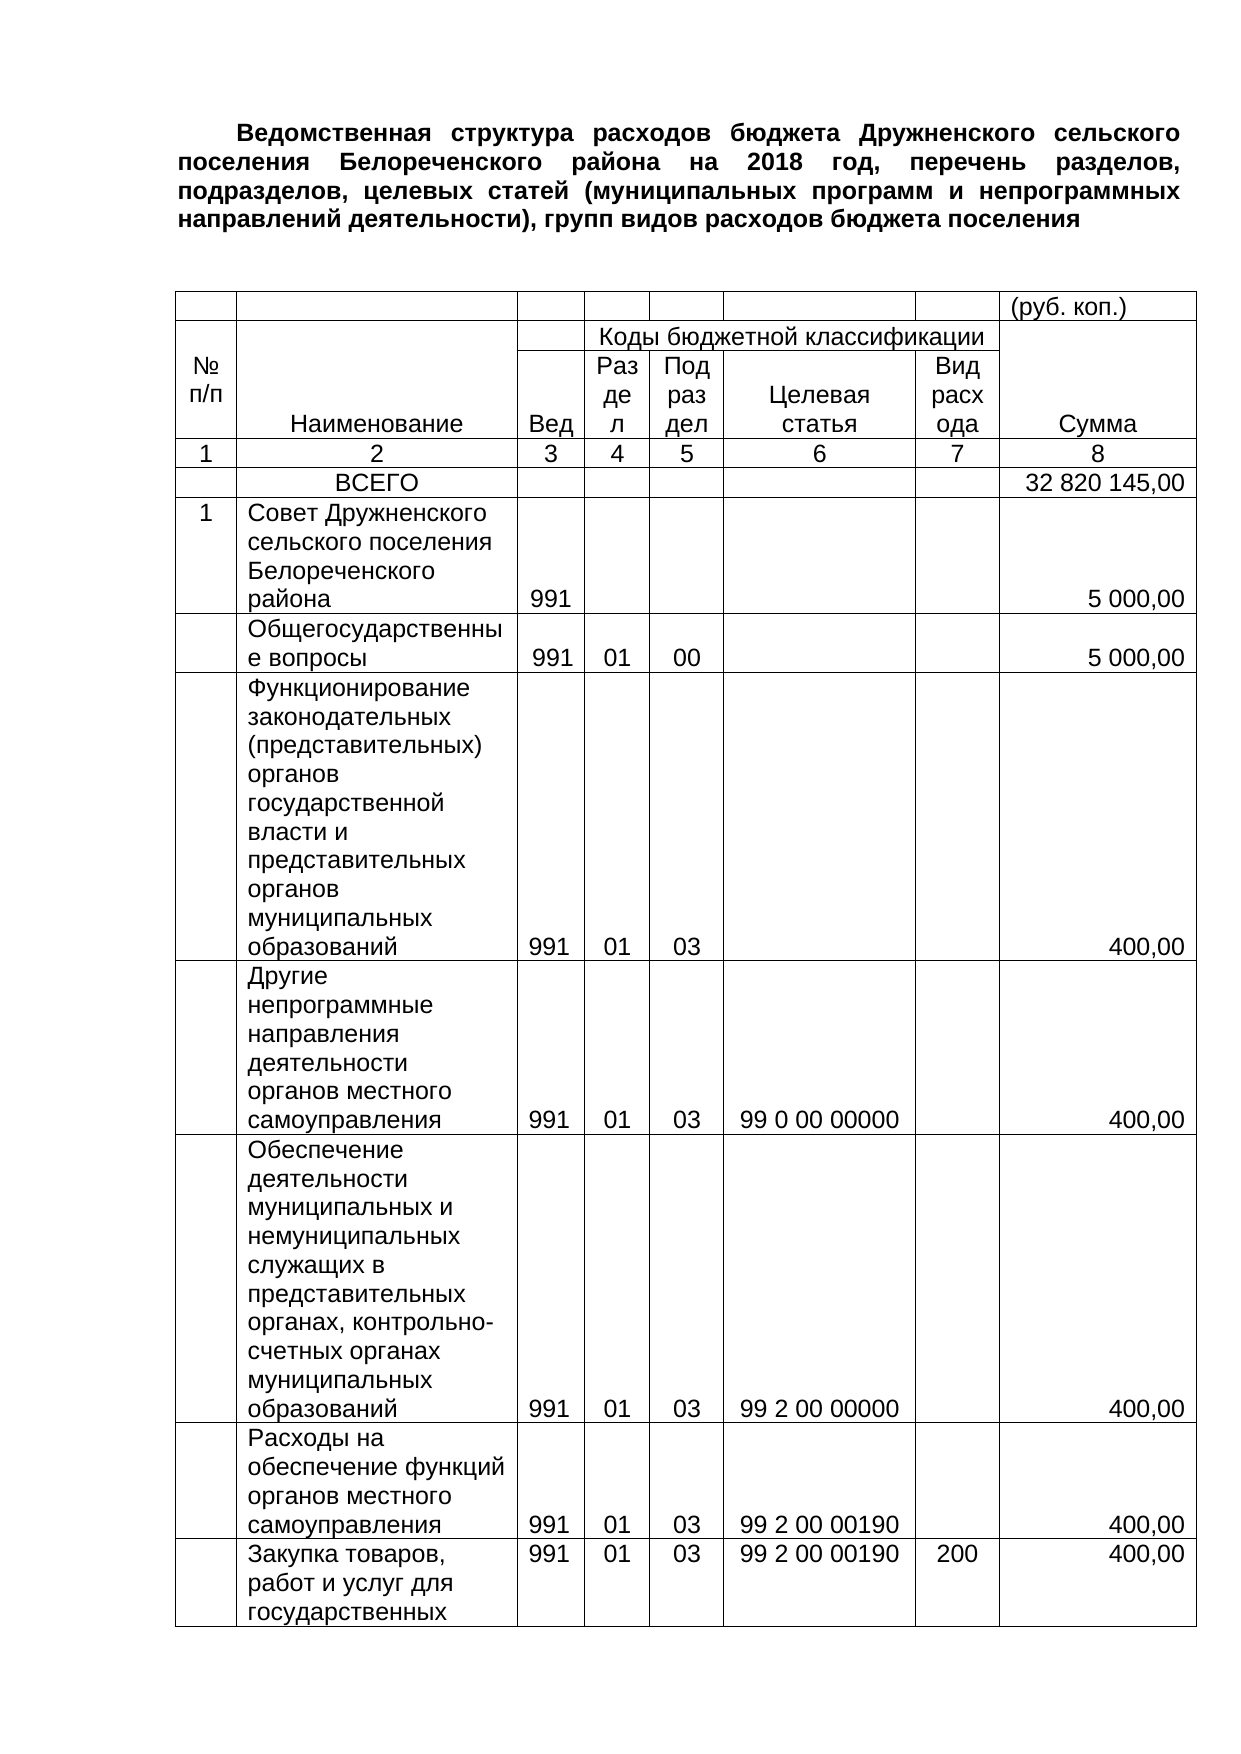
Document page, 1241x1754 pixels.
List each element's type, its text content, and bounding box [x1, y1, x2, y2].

table_cell [724, 614, 915, 672]
table_cell Обеспечение деятельности муниципальных и немуниципальных служащих в представительных органах, контрольно-счетных органах муниципальных образований [237, 1135, 517, 1422]
table_cell 99 0 00 00000 [724, 961, 915, 1134]
table_cell [176, 468, 236, 497]
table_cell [237, 1539, 517, 1626]
table_cell 991 [518, 961, 584, 1134]
table_cell [176, 1423, 236, 1538]
table_cell Коды бюджетной классификации [585, 321, 999, 350]
table_cell [585, 468, 649, 497]
table_cell 400,00 [1000, 1135, 1196, 1422]
table_cell [585, 498, 649, 613]
table_cell [176, 1135, 236, 1422]
table_cell 01 [585, 1135, 649, 1422]
table_cell Совет Дружненского сельского поселения Белореченского района [237, 498, 517, 613]
table_cell ВСЕГО [237, 468, 517, 497]
table_cell Наименование [237, 321, 517, 437]
table_header [518, 292, 584, 320]
table_cell 1 [176, 498, 236, 613]
table_cell 7 [916, 439, 999, 467]
table_cell 8 [1000, 439, 1196, 467]
table_cell 991 [518, 1539, 584, 1626]
table_cell 400,00 [1000, 673, 1196, 960]
table_cell 200 [916, 1539, 999, 1626]
table_cell 01 [585, 673, 649, 960]
table_cell Сумма [1000, 321, 1196, 437]
table_cell 99 2 00 00190 [724, 1539, 915, 1626]
table_cell 5 [650, 439, 723, 467]
table_cell 03 [650, 961, 723, 1134]
table_cell 4 [585, 439, 649, 467]
table_cell 01 [585, 961, 649, 1134]
table_cell [916, 1423, 999, 1538]
table_cell Общегосударственные вопросы [237, 614, 517, 672]
table_cell [724, 468, 915, 497]
table_header [176, 292, 236, 320]
table_header [585, 292, 649, 320]
table_cell 03 [650, 1423, 723, 1538]
table_cell [916, 961, 999, 1134]
table_cell 3 [518, 439, 584, 467]
table_cell [650, 468, 723, 497]
table_cell Вед [518, 351, 584, 437]
table_cell 991 [518, 614, 584, 672]
table_cell 991 [518, 673, 584, 960]
table_cell 03 [650, 673, 723, 960]
table_cell Раздел [585, 351, 649, 437]
table_cell [916, 614, 999, 672]
table_cell 2 [237, 439, 517, 467]
table_cell 991 [518, 498, 584, 613]
table_cell 6 [724, 439, 915, 467]
table_header (руб. коп.) [1000, 292, 1196, 320]
table_cell Вид расхода [916, 351, 999, 437]
table_cell Подраздел [650, 351, 723, 437]
table_cell [916, 673, 999, 960]
table_cell 991 [518, 1423, 584, 1538]
table_header [724, 292, 915, 320]
table_cell [916, 1135, 999, 1422]
table_cell Функционирование законодательных (представительных) органов государственной власти и представительных органов муниципальных образований [237, 673, 517, 960]
table_cell 01 [585, 1539, 649, 1626]
table_header [237, 292, 517, 320]
table_cell 5 000,00 [1000, 498, 1196, 613]
table_cell 99 2 00 00190 [724, 1423, 915, 1538]
table_cell [916, 468, 999, 497]
table_cell [724, 498, 915, 613]
table_cell 400,00 [1000, 961, 1196, 1134]
table_cell 5 000,00 [1000, 614, 1196, 672]
table_cell 03 [650, 1539, 723, 1626]
table_cell Расходы на обеспечение функций органов местного самоуправления [237, 1423, 517, 1538]
table_cell [916, 498, 999, 613]
table_cell 1 [176, 439, 236, 467]
table_cell № п/п [176, 321, 236, 437]
table_cell [176, 673, 236, 960]
table_cell 991 [518, 1135, 584, 1422]
table_cell 400,00 [1000, 1539, 1196, 1626]
text Ведомственная структура расходов бюджета Дружненского сельского поселения Белореченского района на 2018 год, перечень разделов, подразделов, целевых статей (муниципальных программ и непрограммных направлений деятельности), групп видов расходов бюджета поселения [177, 118, 1181, 233]
table_cell [518, 321, 584, 350]
table_cell [176, 614, 236, 672]
table_cell [518, 468, 584, 497]
table_cell 01 [585, 1423, 649, 1538]
table_cell Целевая статья [724, 351, 915, 437]
table_cell 99 2 00 00000 [724, 1135, 915, 1422]
table_cell 01 [585, 614, 649, 672]
table_cell 00 [650, 614, 723, 672]
table_cell [176, 1539, 236, 1626]
table_cell 32 820 145,00 [1000, 468, 1196, 497]
table_cell 03 [650, 1135, 723, 1422]
table_header [916, 292, 999, 320]
table_cell [176, 961, 236, 1134]
table_cell [724, 673, 915, 960]
table_cell 400,00 [1000, 1423, 1196, 1538]
table_cell Другие непрограммные направления деятельности органов местного самоуправления [237, 961, 517, 1134]
table_cell [650, 498, 723, 613]
table_header [650, 292, 723, 320]
